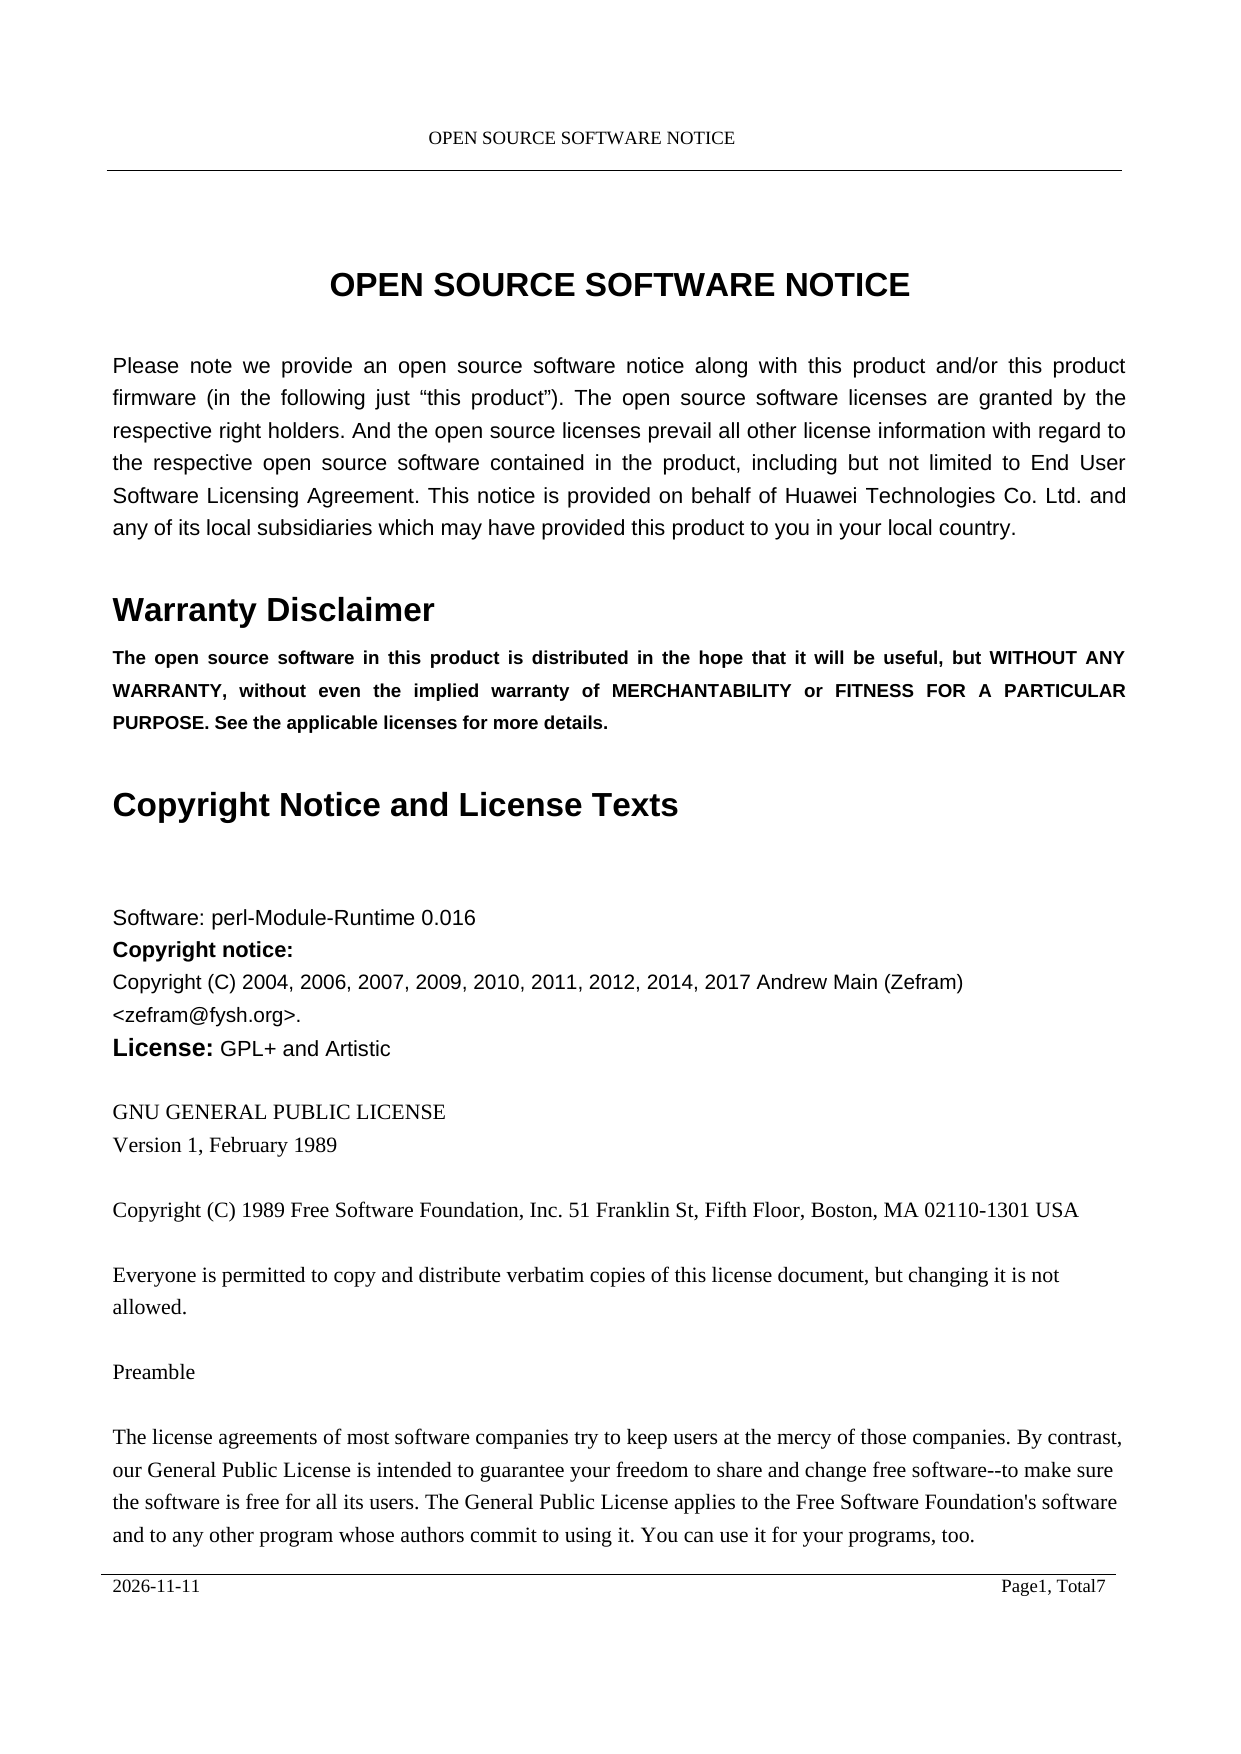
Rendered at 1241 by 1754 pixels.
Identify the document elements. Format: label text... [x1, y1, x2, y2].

text Warranty Disclaimer [112, 576, 1128, 641]
text The open source software in this product is distributed in the hope that it will be useful, but WITHOUT ANY WARRANTY, without even the implied warranty of MERCHANTABILITY or FITNESS FOR A PARTICULAR PURPOSE. See the applicable licenses for more details. [112, 641, 1128, 739]
text Copyright (C) 2004, 2006, 2007, 2009, 2010, 2011, 2012, 2014, 2017 Andrew Main (Zefram) <zefram@fysh.org>. [112, 966, 1128, 1031]
text Please note we provide an open source software notice along with this product and/or this product firmware (in the following just “this product”). The open source software licenses are granted by the respective right holders. And the open source licenses prevail all other license information with regard to the respective open source software contained in the product, including but not limited to End User Software Licensing Agreement. This notice is provided on behalf of Huawei Technologies Co. Ltd. and any of its local subsidiaries which may have provided this product to you in your local country. [112, 349, 1128, 544]
text Software: perl-Module-Runtime 0.016 [112, 901, 1128, 933]
text Copyright Notice and License Texts [112, 771, 1128, 836]
text Copyright notice: [112, 933, 1128, 966]
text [112, 1031, 1128, 1551]
text OPEN SOURCE SOFTWARE NOTICE [112, 251, 1128, 316]
